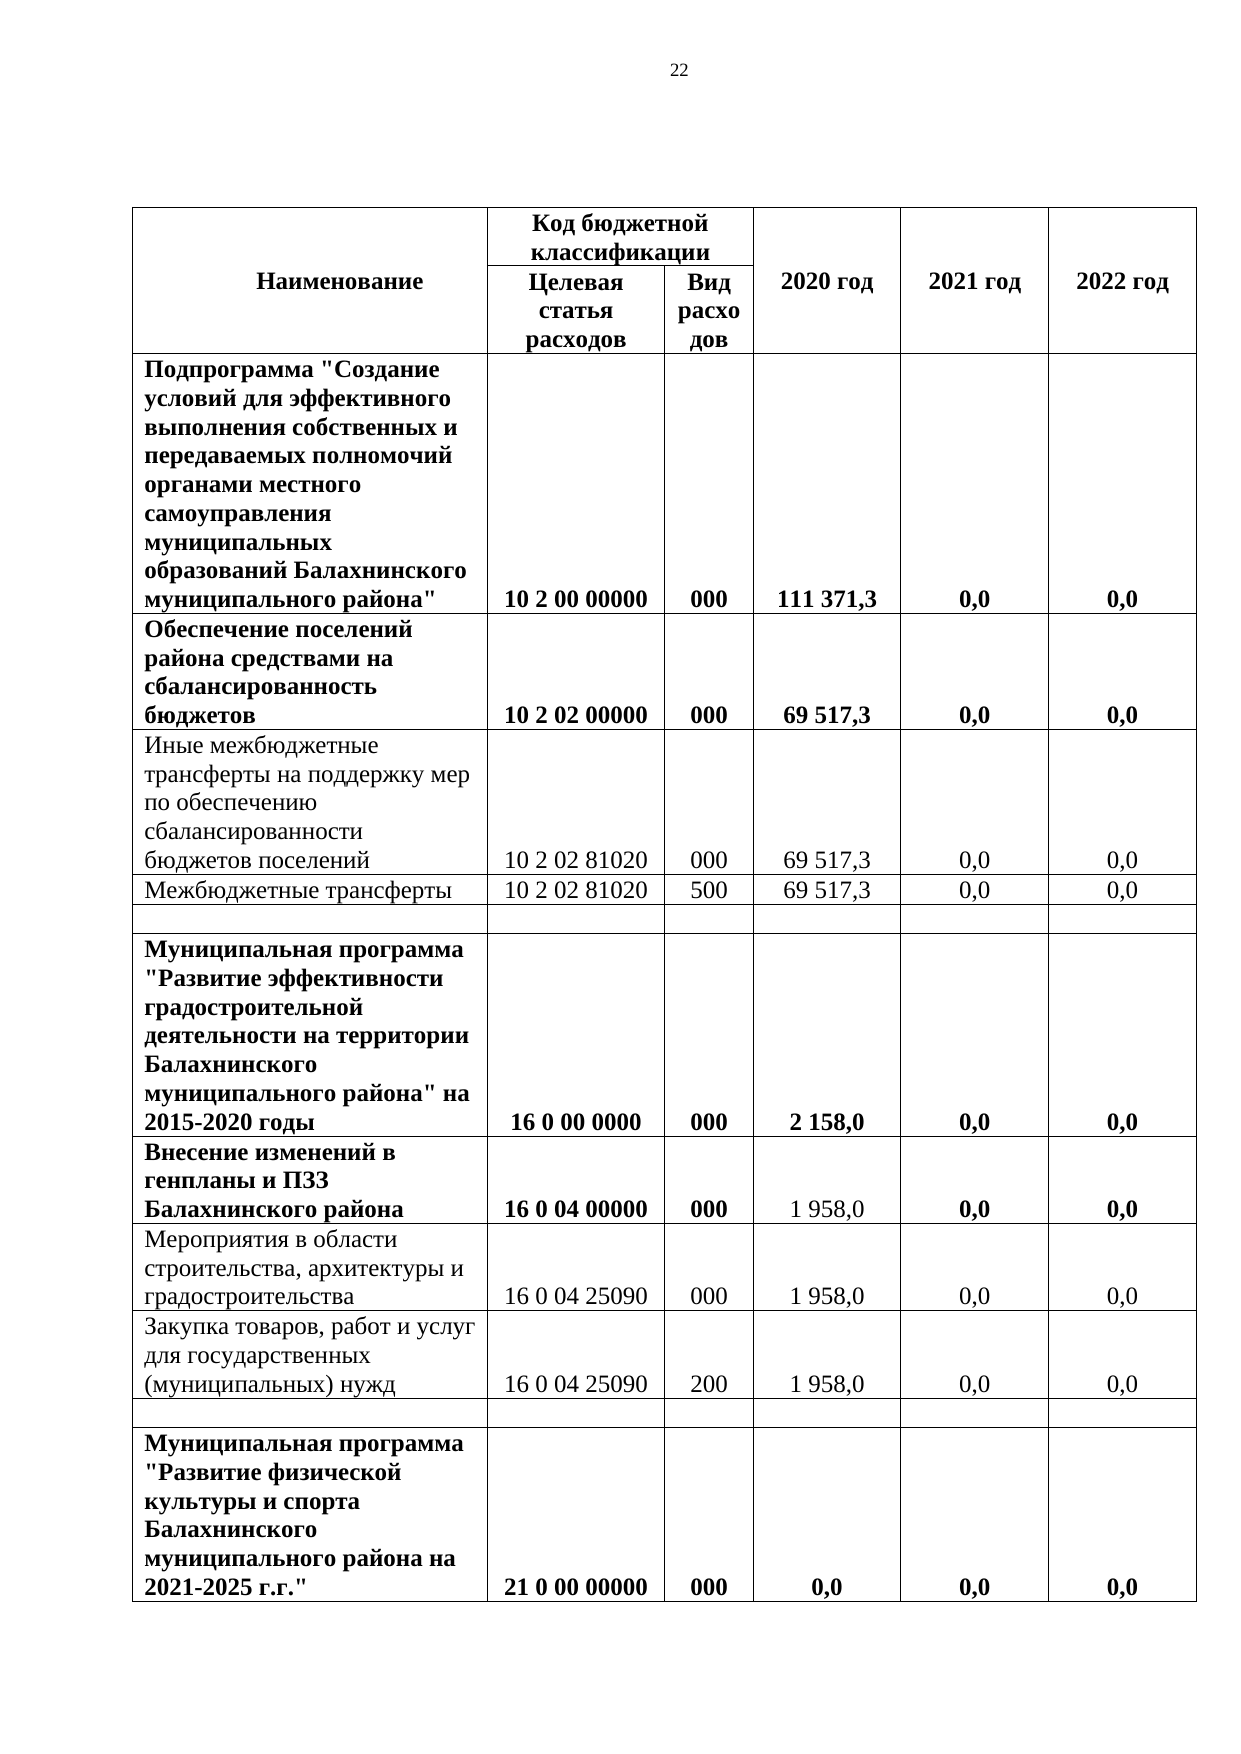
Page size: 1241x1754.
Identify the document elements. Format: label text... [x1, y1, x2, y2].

table_cell Муниципальная программа "Развитие эффективности градостроительной деятельности на территории Балахнинского муниципального района" на 2015-2020 годы [133, 934, 487, 1136]
table_header Код бюджетной классификации [488, 208, 753, 265]
table_cell 1 958,0 [754, 1311, 900, 1397]
table_cell 21 0 00 00000 [488, 1428, 664, 1601]
table_cell 000 [665, 1224, 753, 1310]
table_cell 200 [665, 1311, 753, 1397]
table_cell 0,0 [1049, 730, 1196, 874]
table_cell [488, 905, 664, 933]
table_cell 0,0 [1049, 614, 1196, 729]
table_cell 0,0 [1049, 1137, 1196, 1223]
table_cell 16 0 04 00000 [488, 1137, 664, 1223]
table_cell 0,0 [1049, 934, 1196, 1136]
table_cell 69 517,3 [754, 730, 900, 874]
table_header Наименование [133, 208, 487, 353]
table_cell 1 958,0 [754, 1224, 900, 1310]
table_cell 0,0 [754, 1428, 900, 1601]
table_cell Подпрограмма "Создание условий для эффективного выполнения собственных и передаваемых полномочий органами местного самоуправления муниципальных образований Балахнинского муниципального района" [133, 354, 487, 613]
table_cell 69 517,3 [754, 614, 900, 729]
table_cell 1 958,0 [754, 1137, 900, 1223]
table_cell [754, 905, 900, 933]
table_cell 000 [665, 730, 753, 874]
table_cell [1049, 1399, 1196, 1427]
table_cell [1049, 905, 1196, 933]
table_cell 000 [665, 1428, 753, 1601]
table_cell 000 [665, 354, 753, 613]
table_cell [133, 1399, 487, 1427]
table_cell 0,0 [1049, 1428, 1196, 1601]
table_cell 000 [665, 934, 753, 1136]
table_cell 000 [665, 1137, 753, 1223]
table_cell [901, 1399, 1048, 1427]
table_cell 16 0 00 0000 [488, 934, 664, 1136]
table_cell 500 [665, 875, 753, 903]
table_cell 16 0 04 25090 [488, 1224, 664, 1310]
table_cell Мероприятия в области строительства, архитектуры и градостроительства [133, 1224, 487, 1310]
table_cell 0,0 [901, 875, 1048, 903]
table_header 2022 год [1049, 208, 1196, 353]
table_cell 69 517,3 [754, 875, 900, 903]
table_cell 2 158,0 [754, 934, 900, 1136]
table_cell 16 0 04 25090 [488, 1311, 664, 1397]
table_cell [665, 1399, 753, 1427]
table_cell Обеспечение поселений района средствами на сбалансированность бюджетов [133, 614, 487, 729]
table_cell 111 371,3 [754, 354, 900, 613]
table_header 2020 год [754, 208, 900, 353]
table_cell 10 2 02 81020 [488, 730, 664, 874]
table_cell [133, 905, 487, 933]
table_cell [488, 1399, 664, 1427]
table_cell 0,0 [901, 1428, 1048, 1601]
table_cell [754, 1399, 900, 1427]
table_cell 000 [665, 614, 753, 729]
table_cell 0,0 [1049, 875, 1196, 903]
table_cell [665, 905, 753, 933]
table_cell 0,0 [901, 354, 1048, 613]
table_cell 10 2 02 00000 [488, 614, 664, 729]
table_cell Целевая статья расходов [488, 266, 664, 353]
table_cell Внесение изменений в генпланы и ПЗЗ Балахнинского района [133, 1137, 487, 1223]
table_cell 0,0 [901, 1224, 1048, 1310]
table_cell 0,0 [1049, 354, 1196, 613]
table_cell 0,0 [901, 934, 1048, 1136]
table_cell Вид расхо дов [665, 266, 753, 353]
table_cell 0,0 [1049, 1224, 1196, 1310]
table_cell 0,0 [901, 730, 1048, 874]
table_cell [901, 905, 1048, 933]
table_header 2021 год [901, 208, 1048, 353]
table_cell 0,0 [901, 1137, 1048, 1223]
table_cell 0,0 [901, 1311, 1048, 1397]
table_cell 10 2 02 81020 [488, 875, 664, 903]
table_cell Закупка товаров, работ и услуг для государственных (муниципальных) нужд [133, 1311, 487, 1397]
table_cell Муниципальная программа "Развитие физической культуры и спорта Балахнинского муниципального района на 2021-2025 г.г." [133, 1428, 487, 1601]
table_cell 10 2 00 00000 [488, 354, 664, 613]
table_cell 0,0 [1049, 1311, 1196, 1397]
table_cell Межбюджетные трансферты [133, 875, 487, 903]
table_cell 0,0 [901, 614, 1048, 729]
table_cell Иные межбюджетные трансферты на поддержку мер по обеспечению сбалансированности бюджетов поселений [133, 730, 487, 874]
